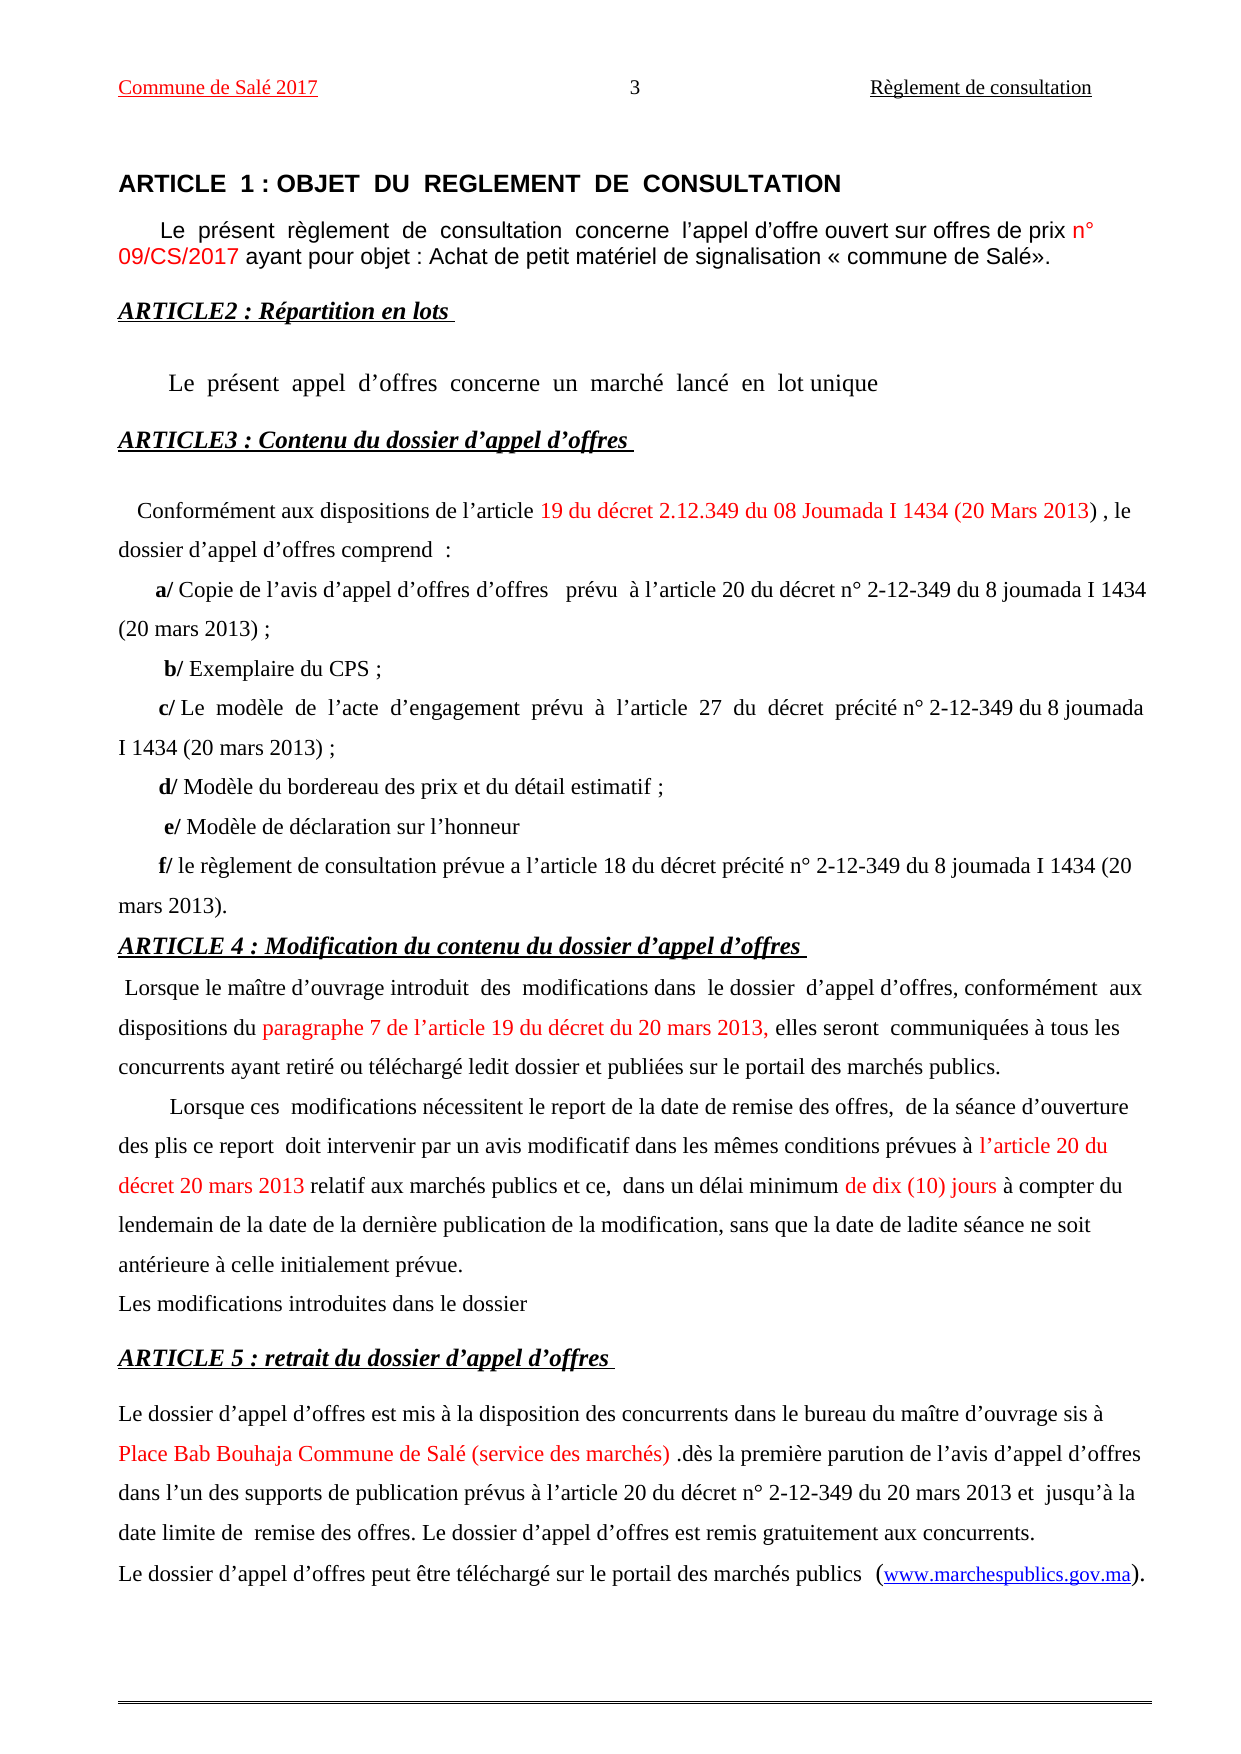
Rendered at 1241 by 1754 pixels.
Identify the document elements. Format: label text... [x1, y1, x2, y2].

text c/ Le modèle de l’acte d’engagement prévu à l’article 27 du décret précité n° 2-12-349 du 8 joumada I 1434 (20 mars 2013) ; [118, 694, 1152, 760]
text Le dossier d’appel d’offres est mis à la disposition des concurrents dans le bureau du maître d’ouvrage sis à Place Bab Bouhaja Commune de Salé (service des marchés) .dès la première parution de l’avis d’appel d’offres dans l’un des supports de publication prévus à l’article 20 du décret n° 2-12-349 du 20 mars 2013 et jusqu’à la date limite de remise des offres. Le dossier d’appel d’offres est remis gratuitement aux concurrents. [118, 1401, 1152, 1545]
text ARTICLE 1 : OBJET DU REGLEMENT DE CONSULTATION [118, 169, 1152, 198]
text Conformément aux dispositions de l’article 19 du décret 2.12.349 du 08 Joumada I 1434 (20 Mars 2013) , le dossier d’appel d’offres comprend : [118, 497, 1152, 563]
subtitle ARTICLE 5 : retrait du dossier d’appel d’offres [118, 1343, 1152, 1372]
subtitle ARTICLE3 : Contenu du dossier d’appel d’offres [118, 425, 1152, 454]
text Le présent appel d’offres concerne un marché lancé en lot unique [118, 368, 1152, 396]
subtitle ARTICLE 4 : Modification du contenu du dossier d’appel d’offres [118, 931, 1152, 960]
text e/ Modèle de déclaration sur l’honneur [118, 813, 1152, 839]
text d/ Modèle du bordereau des prix et du détail estimatif ; [118, 773, 1152, 800]
text b/ Exemplaire du CPS ; [118, 655, 1152, 681]
text Le présent règlement de consultation concerne l’appel d’offre ouvert sur offres de prix n° 09/CS/2017 ayant pour objet : Achat de petit matériel de signalisation « commune de Salé». [118, 217, 1152, 269]
text f/ le règlement de consultation prévue a l’article 18 du décret précité n° 2-12-349 du 8 joumada I 1434 (20 mars 2013). [118, 852, 1152, 918]
text Lorsque ces modifications nécessitent le report de la date de remise des offres, de la séance d’ouverture des plis ce report doit intervenir par un avis modificatif dans les mêmes conditions prévues à l’article 20 du décret 20 mars 2013 relatif aux marchés publics et ce, dans un délai minimum de dix (10) jours à compter du lendemain de la date de la dernière publication de la modification, sans que la date de ladite séance ne soit antérieure à celle initialement prévue. [118, 1093, 1152, 1277]
subtitle ARTICLE2 : Répartition en lots [118, 296, 1152, 324]
text a/ Copie de l’avis d’appel d’offres d’offres prévu à l’article 20 du décret n° 2-12-349 du 8 joumada I 1434 (20 mars 2013) ; [118, 576, 1152, 642]
text Lorsque le maître d’ouvrage introduit des modifications dans le dossier d’appel d’offres, conformément aux dispositions du paragraphe 7 de l’article 19 du décret du 20 mars 2013, elles seront communiquées à tous les concurrents ayant retiré ou téléchargé ledit dossier et publiées sur le portail des marchés publics. [118, 974, 1152, 1080]
text Les modifications introduites dans le dossier [118, 1290, 1152, 1317]
text Le dossier d’appel d’offres peut être téléchargé sur le portail des marchés publics (www.marchespublics.gov.ma). [118, 1558, 1152, 1587]
